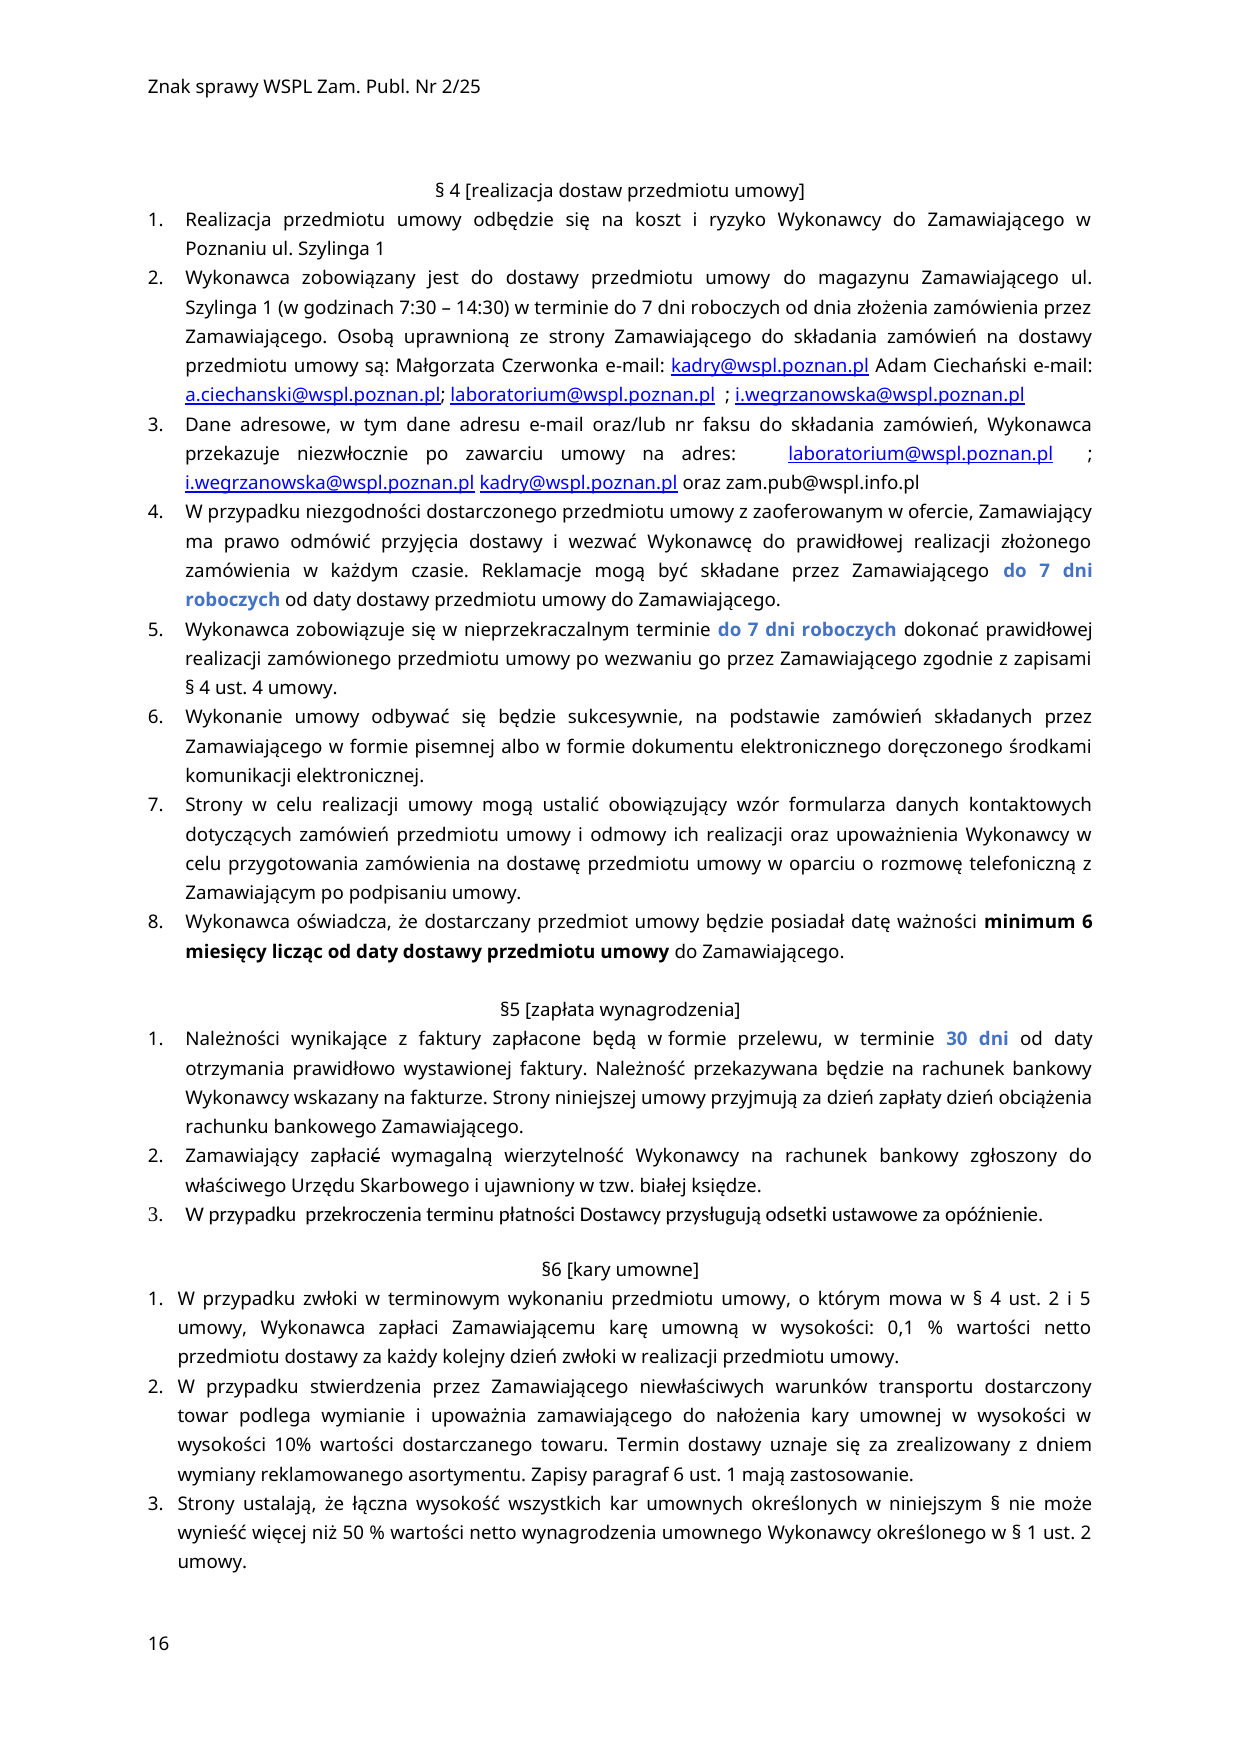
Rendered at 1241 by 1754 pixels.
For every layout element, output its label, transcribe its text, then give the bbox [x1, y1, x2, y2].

list W przypadku przekroczenia terminu płatności Dostawcy przysługują odsetki ustawowe za opóźnienie. [148, 1201, 1093, 1227]
list Wykonanie umowy odbywać się będzie sukcesywnie, na podstawie zamówień składanych przez Zamawiającego w formie pisemnej albo w formie dokumentu elektronicznego doręczonego środkami komunikacji elektronicznej. [148, 704, 1093, 788]
list Wykonawca oświadcza, że dostarczany przedmiot umowy będzie posiadał datę ważności minimum 6 miesięcy licząc od daty dostawy przedmiotu umowy do Zamawiającego. [148, 909, 1093, 963]
text § 4 [realizacja dostaw przedmiotu umowy] [148, 177, 1093, 202]
list W przypadku niezgodności dostarczonego przedmiotu umowy z zaoferowanym w ofercie, Zamawiający ma prawo odmówić przyjęcia dostawy i wezwać Wykonawcę do prawidłowej realizacji złożonego zamówienia w każdym czasie. Reklamacje mogą być składane przez Zamawiającego do 7 dni roboczych od daty dostawy przedmiotu umowy do Zamawiającego. [148, 499, 1093, 612]
text §5 [zapłata wynagrodzenia] [148, 996, 1093, 1022]
list Strony w celu realizacji umowy mogą ustalić obowiązujący wzór formularza danych kontaktowych dotyczących zamówień przedmiotu umowy i odmowy ich realizacji oraz upoważnienia Wykonawcy w celu przygotowania zamówienia na dostawę przedmiotu umowy w oparciu o rozmowę telefoniczną z Zamawiającym po podpisaniu umowy. [148, 792, 1093, 905]
list Dane adresowe, w tym dane adresu e-mail oraz/lub nr faksu do składania zamówień, Wykonawca przekazuje niezwłocznie po zawarciu umowy na adres: laboratorium@wspl.poznan.pl ; i.wegrzanowska@wspl.poznan.pl kadry@wspl.poznan.pl oraz zam.pub@wspl.info.pl [148, 411, 1093, 495]
list W przypadku zwłoki w terminowym wykonaniu przedmiotu umowy, o którym mowa w § 4 ust. 2 i 5 umowy, Wykonawca zapłaci Zamawiającemu karę umowną w wysokości: 0,1 % wartości netto przedmiotu dostawy za każdy kolejny dzień zwłoki w realizacji przedmiotu umowy. [148, 1285, 1093, 1369]
list Zamawiający zapłacić wymagalną wierzytelność Wykonawcy na rachunek bankowy zgłoszony do właściwego Urzędu Skarbowego i ujawniony w tzw. białej księdze. [148, 1143, 1093, 1198]
list Wykonawca zobowiązuje się w nieprzekraczalnym terminie do 7 dni roboczych dokonać prawidłowej realizacji zamówionego przedmiotu umowy po wezwaniu go przez Zamawiającego zgodnie z zapisami § 4 ust. 4 umowy. [148, 616, 1093, 700]
text §6 [kary umowne] [148, 1256, 1093, 1282]
list Strony ustalają, że łączna wysokość wszystkich kar umownych określonych w niniejszym § nie może wynieść więcej niż 50 % wartości netto wynagrodzenia umownego Wykonawcy określonego w § 1 ust. 2 umowy. [148, 1490, 1093, 1574]
list Należności wynikające z faktury zapłacone będą w formie przelewu, w terminie 30 dni od daty otrzymania prawidłowo wystawionej faktury. Należność przekazywana będzie na rachunek bankowy Wykonawcy wskazany na fakturze. Strony niniejszej umowy przyjmują za dzień zapłaty dzień obciążenia rachunku bankowego Zamawiającego. [148, 1026, 1093, 1139]
list Wykonawca zobowiązany jest do dostawy przedmiotu umowy do magazynu Zamawiającego ul. Szylinga 1 (w godzinach 7:30 – 14:30) w terminie do 7 dni roboczych od dnia złożenia zamówienia przez Zamawiającego. Osobą uprawnioną ze strony Zamawiającego do składania zamówień na dostawy przedmiotu umowy są: Małgorzata Czerwonka e-mail: kadry@wspl.poznan.pl Adam Ciechański e-mail: a.ciechanski@wspl.poznan.pl; laboratorium@wspl.poznan.pl ; i.wegrzanowska@wspl.poznan.pl [148, 265, 1093, 407]
list Realizacja przedmiotu umowy odbędzie się na koszt i ryzyko Wykonawcy do Zamawiającego w Poznaniu ul. Szylinga 1 [148, 206, 1093, 261]
list W przypadku stwierdzenia przez Zamawiającego niewłaściwych warunków transportu dostarczony towar podlega wymianie i upoważnia zamawiającego do nałożenia kary umownej w wysokości w wysokości 10% wartości dostarczanego towaru. Termin dostawy uznaje się za zrealizowany z dniem wymiany reklamowanego asortymentu. Zapisy paragraf 6 ust. 1 mają zastosowanie. [148, 1373, 1093, 1486]
